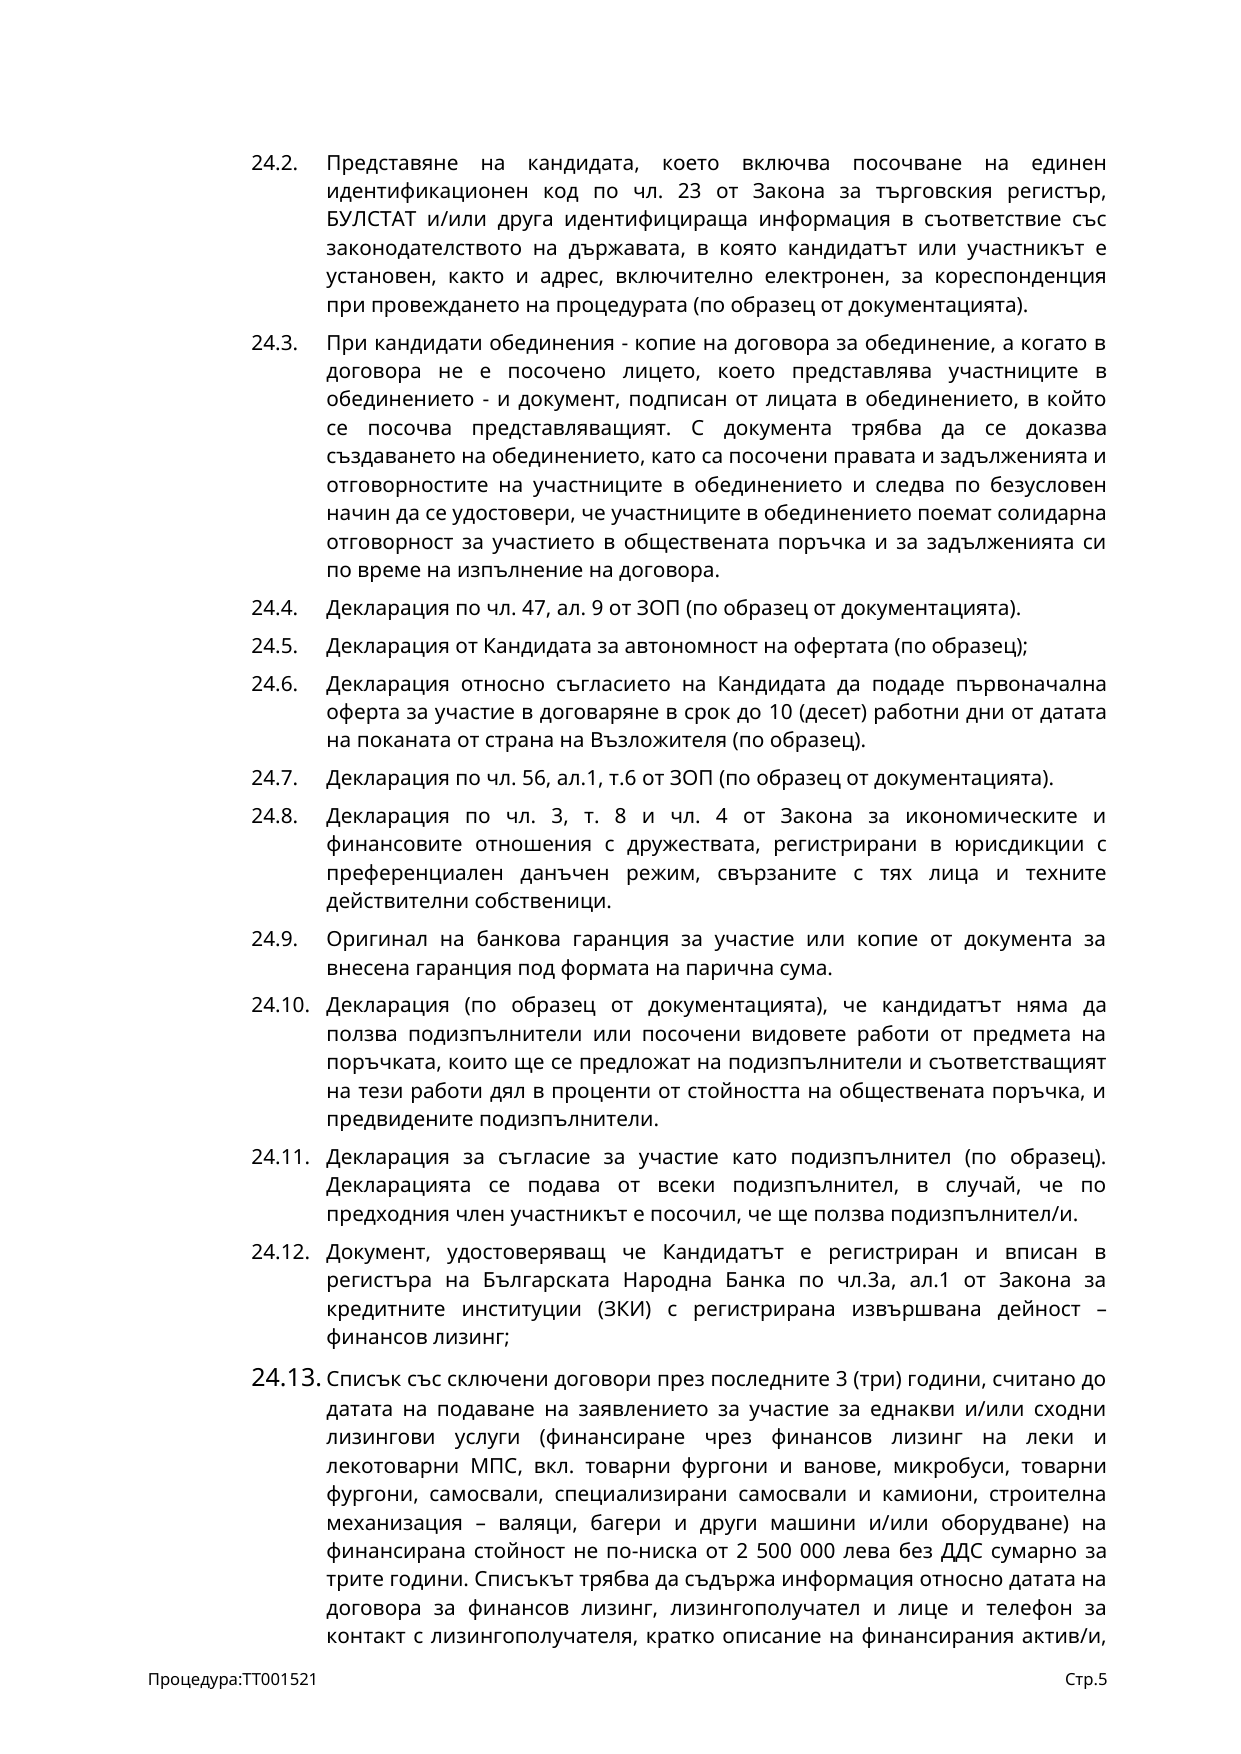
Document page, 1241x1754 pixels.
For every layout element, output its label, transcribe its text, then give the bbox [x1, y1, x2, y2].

list Декларация за съгласие за участие като подизпълнител (по образец). Декларацията се подава от всеки подизпълнител, в случай, че по предходния член участникът е посочил, че ще ползва подизпълнител/и. [251, 1142, 1107, 1227]
list Декларация по чл. 47, ал. 9 от ЗОП (по образец от документацията). [251, 593, 1107, 621]
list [251, 1360, 1107, 1650]
list Декларация по чл. 56, ал.1, т.6 от ЗОП (по образец от документацията). [251, 763, 1107, 792]
list Документ, удостоверяващ че Кандидатът е регистриран и вписан в регистъра на Българската Народна Банка по чл.3а, ал.1 от Закона за кредитните институции (ЗКИ) с регистрирана извършвана дейност – финансов лизинг; [251, 1237, 1107, 1351]
list Декларация от Кандидата за автономност на офертата (по образец); [251, 631, 1107, 659]
list Декларация по чл. 3, т. 8 и чл. 4 от Закона за икономическите и финансовите отношения с дружествата, регистрирани в юрисдикции с преференциален данъчен режим, свързаните с тях лица и техните действителни собственици. [251, 801, 1107, 915]
list Оригинал на банкова гаранция за участие или копие от документа за внесена гаранция под формата на парична сума. [251, 924, 1107, 981]
list Декларация относно съгласието на Кандидата да подаде първоначална оферта за участие в договаряне в срок до 10 (десет) работни дни от датата на поканата от страна на Възложителя (по образец). [251, 669, 1107, 754]
list Декларация (по образец от документацията), че кандидатът няма да ползва подизпълнители или посочени видовете работи от предмета на поръчката, които ще се предложат на подизпълнители и съответстващият на тези работи дял в проценти от стойността на обществената поръчка, и предвидените подизпълнители. [251, 991, 1107, 1133]
list При кандидати обединения - копие на договора за обединение, а когато в договора не е посочено лицето, което представлява участниците в обединението - и документ, подписан от лицата в обединението, в който се посочва представляващият. С документа трябва да се доказва създаването на обединението, като са посочени правата и задълженията и отговорностите на участниците в обединението и следва по безусловен начин да се удостовери, че участниците в обединението поемат солидарна отговорност за участието в обществената поръчка и за задълженията си по време на изпълнение на договора. [251, 328, 1107, 584]
list Представяне на кандидата, което включва посочване на единен идентификационен код по чл. 23 от Закона за търговския регистър, БУЛСТАТ и/или друга идентифицираща информация в съответствие със законодателството на държавата, в която кандидатът или участникът е установен, както и адрес, включително електронен, за кореспонденция при провеждането на процедурата (по образец от документацията). [251, 148, 1107, 318]
